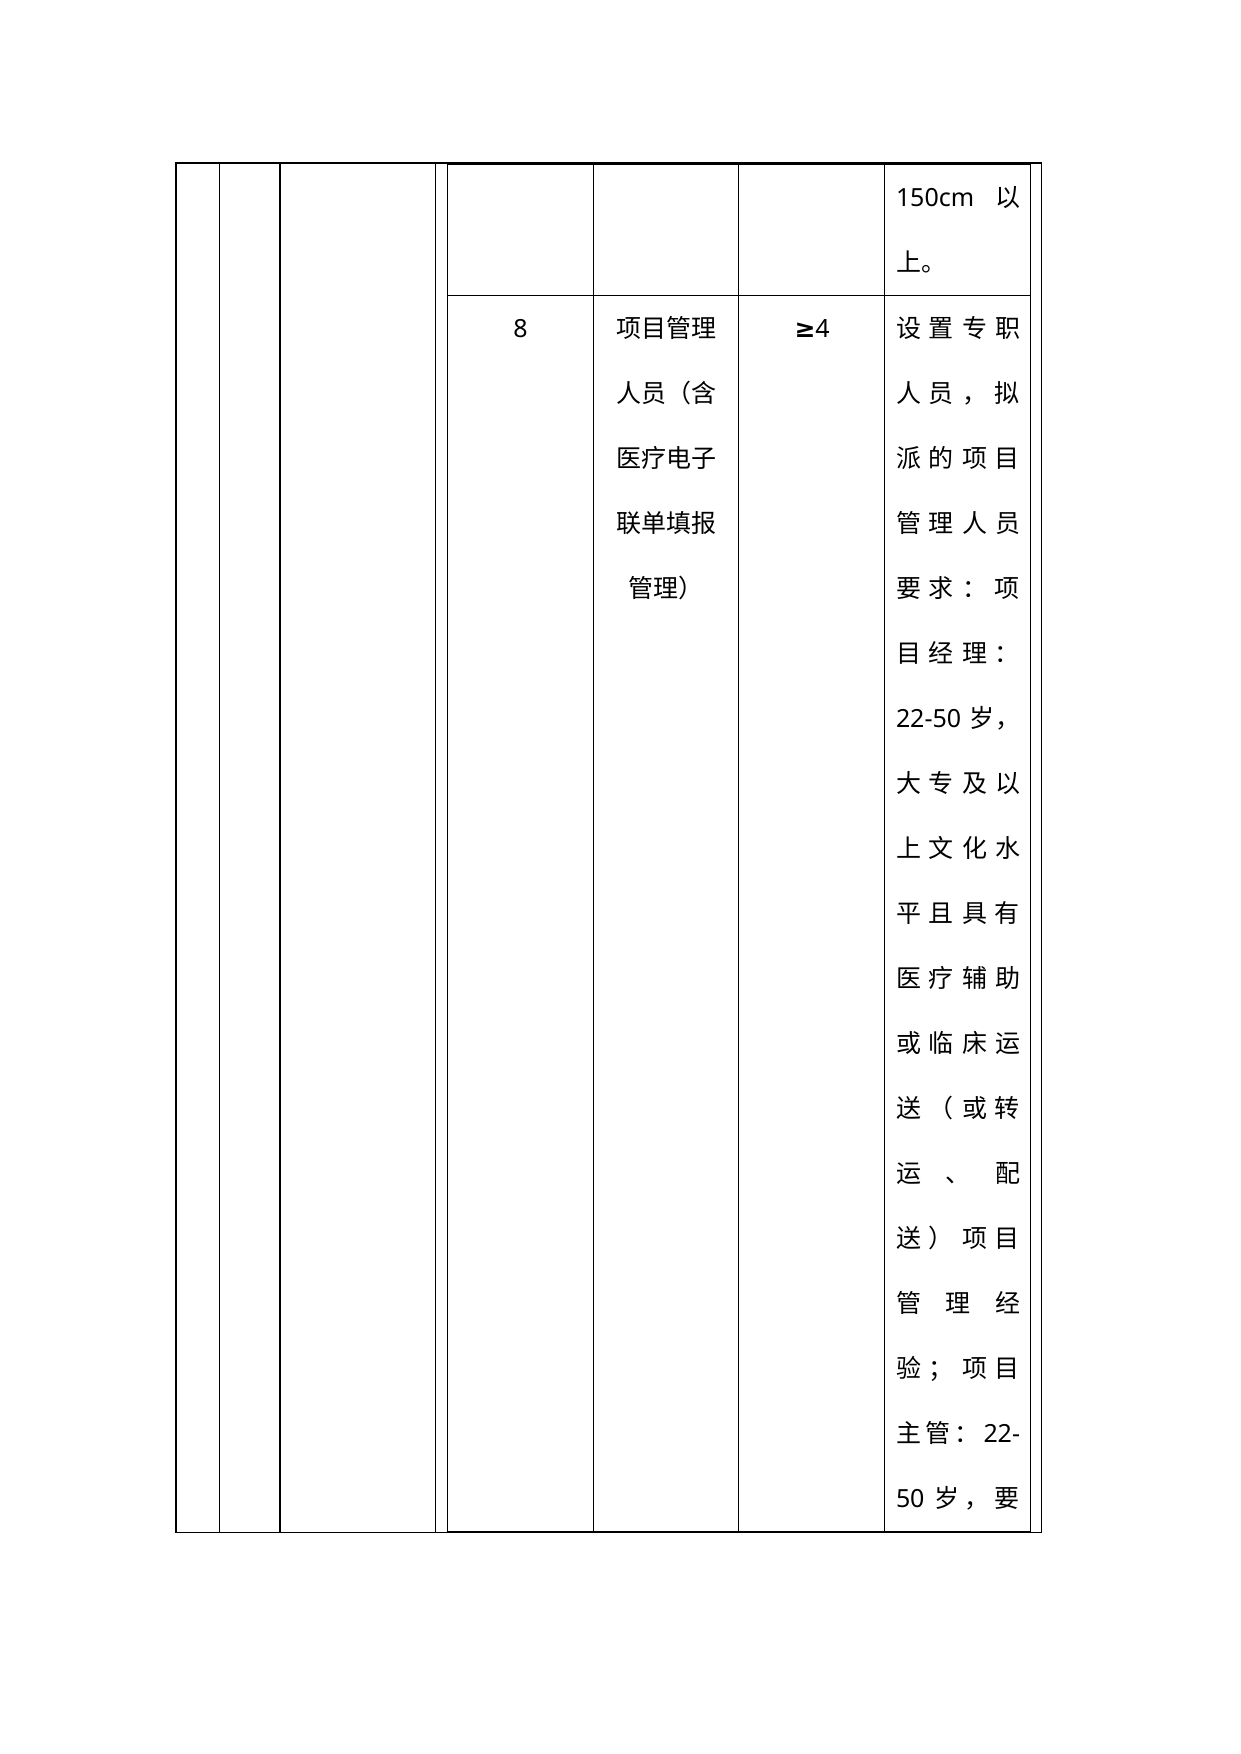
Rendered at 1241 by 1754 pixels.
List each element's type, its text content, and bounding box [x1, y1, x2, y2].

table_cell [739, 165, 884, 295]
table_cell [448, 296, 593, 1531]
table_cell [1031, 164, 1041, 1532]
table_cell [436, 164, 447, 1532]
table_cell 1 [177, 164, 219, 1532]
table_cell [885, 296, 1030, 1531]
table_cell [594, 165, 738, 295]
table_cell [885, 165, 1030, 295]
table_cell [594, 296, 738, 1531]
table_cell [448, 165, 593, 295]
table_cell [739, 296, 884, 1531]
table_cell [220, 164, 279, 1532]
table_cell [281, 164, 435, 1532]
